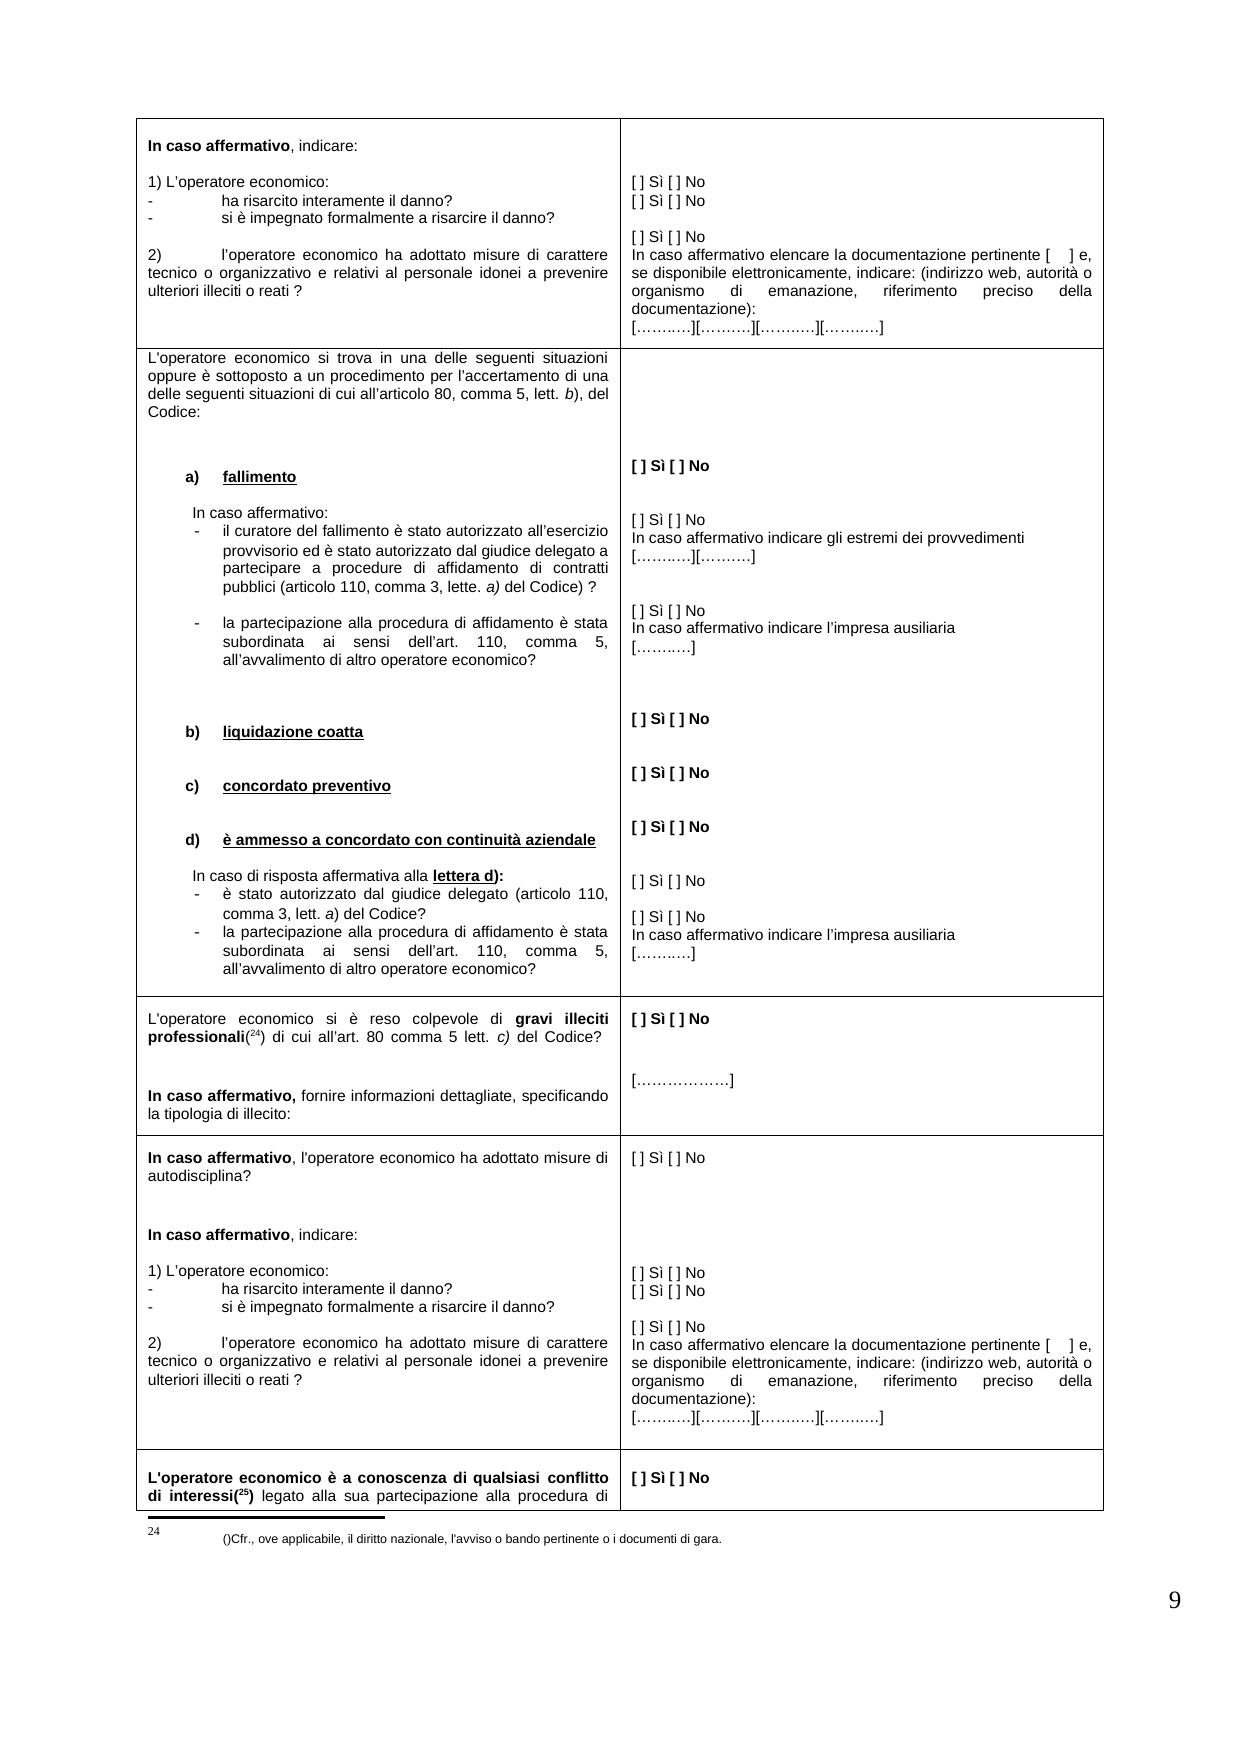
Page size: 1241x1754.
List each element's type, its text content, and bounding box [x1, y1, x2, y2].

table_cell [621, 119, 1103, 348]
table_cell [ ] Sì [ ] No [………………] [621, 997, 1103, 1135]
table_cell L'operatore economico si trova in una delle seguenti situazioni oppure è sottoposto a un procedimento per l’accertamento di una delle seguenti situazioni di cui all’articolo 80, comma 5, lett. b), del Codice: fallimento In caso affermativo: il curatore del fallimento è stato autorizzato all’esercizio provvisorio ed è stato autorizzato dal giudice delegato a partecipare a procedure di affidamento di contratti pubblici (articolo 110, comma 3, lette. a) del Codice) ? la partecipazione alla procedura di affidamento è stata subordinata ai sensi dell’art. 110, comma 5, all’avvalimento di altro operatore economico? liquidazione coatta concordato preventivo è ammesso a concordato con continuità aziendale In caso di risposta affermativa alla lettera d): è stato autorizzato dal giudice delegato (articolo 110, comma 3, lett. a) del Codice? la partecipazione alla procedura di affidamento è stata subordinata ai sensi dell’art. 110, comma 5, all’avvalimento di altro operatore economico? [137, 349, 620, 996]
table_cell [ ] Sì [ ] No […] [621, 1450, 1103, 1509]
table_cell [137, 1450, 620, 1509]
table_cell [ ] Sì [ ] No [ ] Sì [ ] No In caso affermativo indicare gli estremi dei provvedimenti [……..…][…….…] [ ] Sì [ ] No In caso affermativo indicare l’impresa ausiliaria [……..…] [ ] Sì [ ] No [ ] Sì [ ] No [ ] Sì [ ] No [ ] Sì [ ] No [ ] Sì [ ] No In caso affermativo indicare l’impresa ausiliaria [……..…] [621, 349, 1103, 996]
table_cell L'operatore economico si è reso colpevole di gravi illeciti professionali() di cui all’art. 80 comma 5 lett. c) del Codice? In caso affermativo, fornire informazioni dettagliate, specificando la tipologia di illecito: [137, 997, 620, 1135]
table_cell In caso affermativo, l'operatore economico ha adottato misure di autodisciplina? In caso affermativo, indicare: 1) L’operatore economico: - ha risarcito interamente il danno? - si è impegnato formalmente a risarcire il danno? 2) l’operatore economico ha adottato misure di carattere tecnico o organizzativo e relativi al personale idonei a prevenire ulteriori illeciti o reati ? [137, 1136, 620, 1449]
